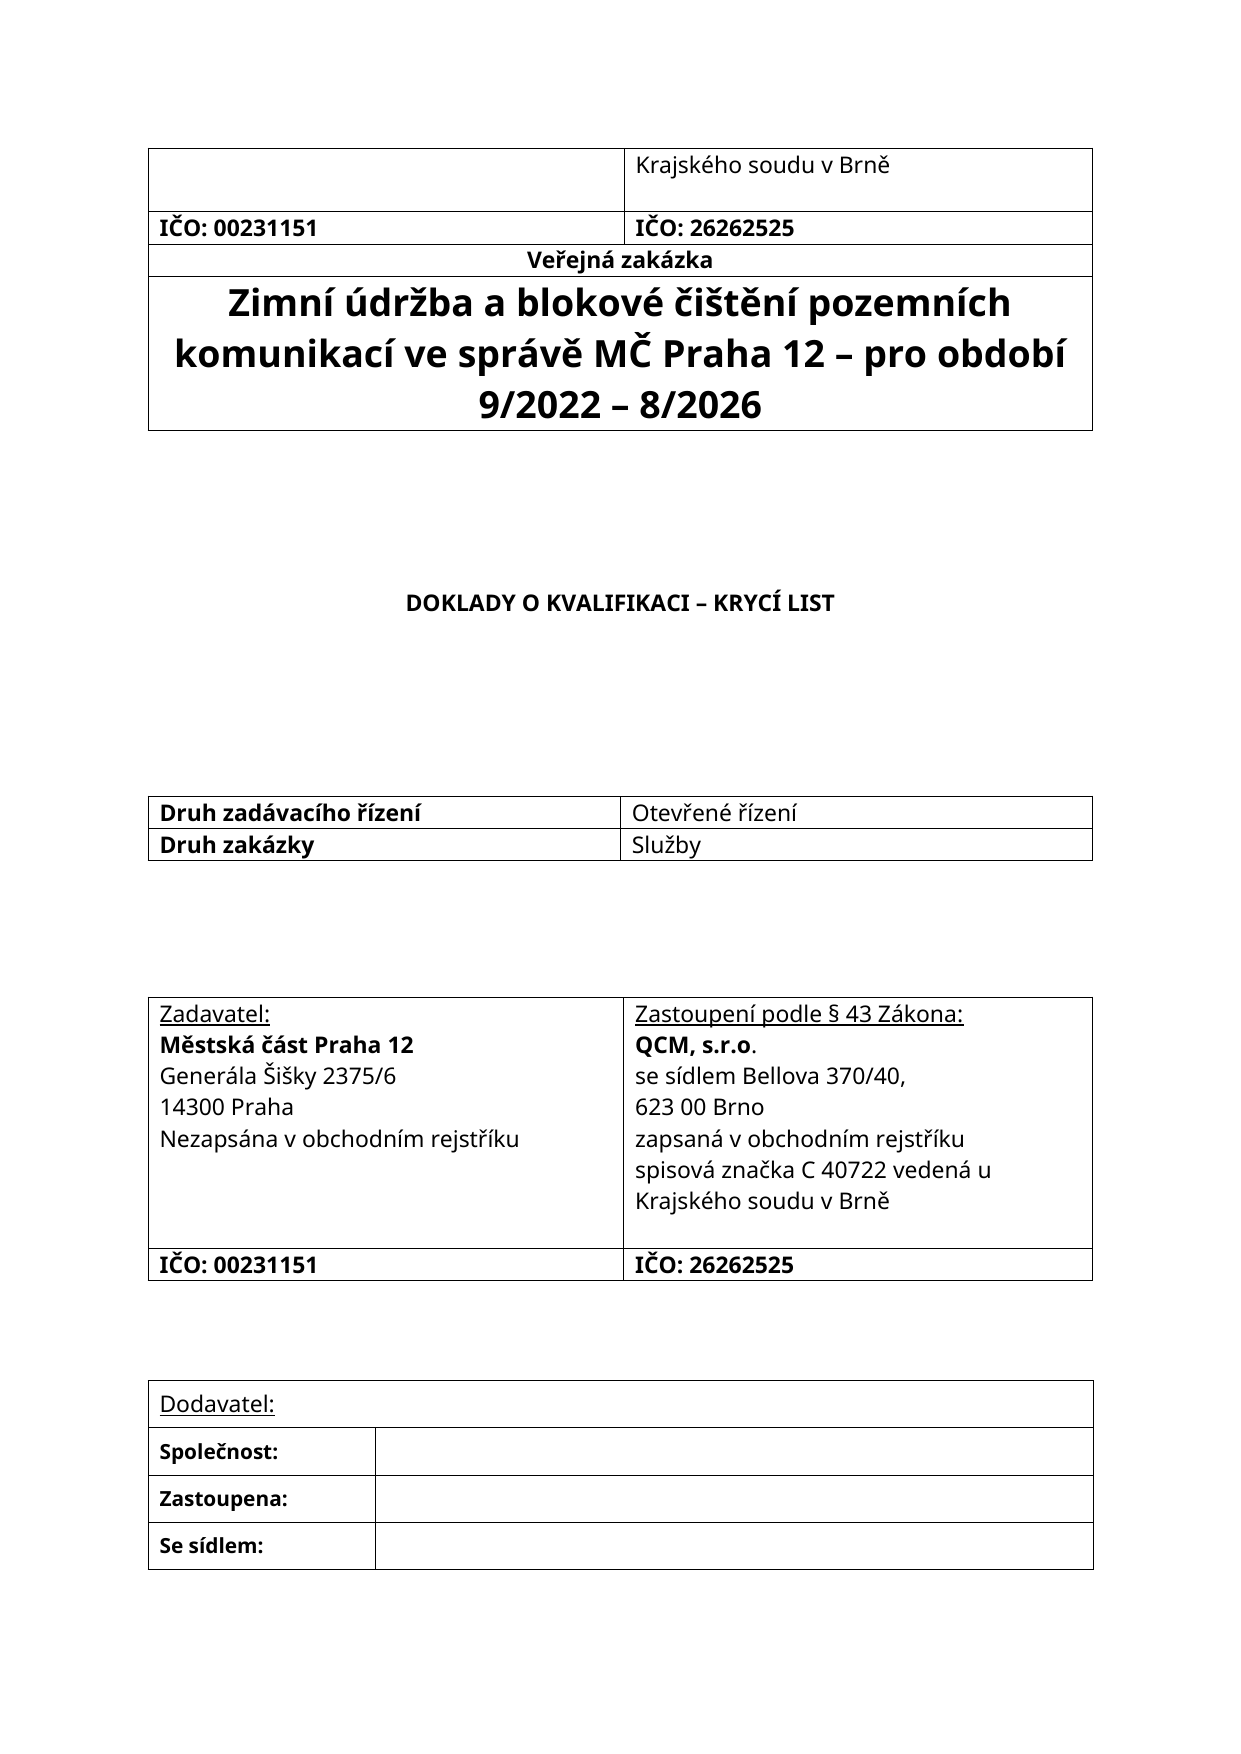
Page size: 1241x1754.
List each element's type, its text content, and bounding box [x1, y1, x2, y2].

table_cell IČO: 00231151 [149, 212, 624, 243]
table_cell [376, 1523, 1093, 1569]
table_header Zastoupení podle § 43 Zákona: QCM, s.r.o. se sídlem Bellova 370/40, 623 00 Brno zapsaná v obchodním rejstříku spisová značka C 40722 vedená u Krajského soudu v Brně [624, 998, 1092, 1248]
table_header Zadavatel: Městská část Praha 12 Generála Šišky 2375/6 14300 Praha Nezapsána v obchodním rejstříku [149, 998, 623, 1248]
table_header Otevřené řízení [621, 797, 1092, 828]
table_cell Druh zakázky [149, 829, 620, 860]
table_cell [376, 1428, 1093, 1474]
table_cell Veřejná zakázka [149, 245, 1092, 276]
table_cell IČO: 00231151 [149, 1249, 623, 1280]
table_cell [376, 1476, 1093, 1522]
table_header Druh zadávacího řízení [149, 797, 620, 828]
table_cell IČO: 26262525 [624, 1249, 1092, 1280]
text DOKLADY O KVALIFIKACI – KRYCÍ LIST [148, 587, 1093, 618]
table_cell Společnost: [149, 1428, 375, 1474]
table_cell IČO: 26262525 [625, 212, 1092, 243]
table_cell Zastoupena: [149, 1476, 375, 1522]
table_header Dodavatel: [149, 1381, 1093, 1427]
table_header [149, 149, 624, 211]
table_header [625, 149, 1092, 211]
table_cell Služby [621, 829, 1092, 860]
table_cell Se sídlem: [149, 1523, 375, 1569]
table_cell Zimní údržba a blokové čištění pozemních komunikací ve správě MČ Praha 12 – pro období 9/2022 – 8/2026 [149, 277, 1092, 430]
